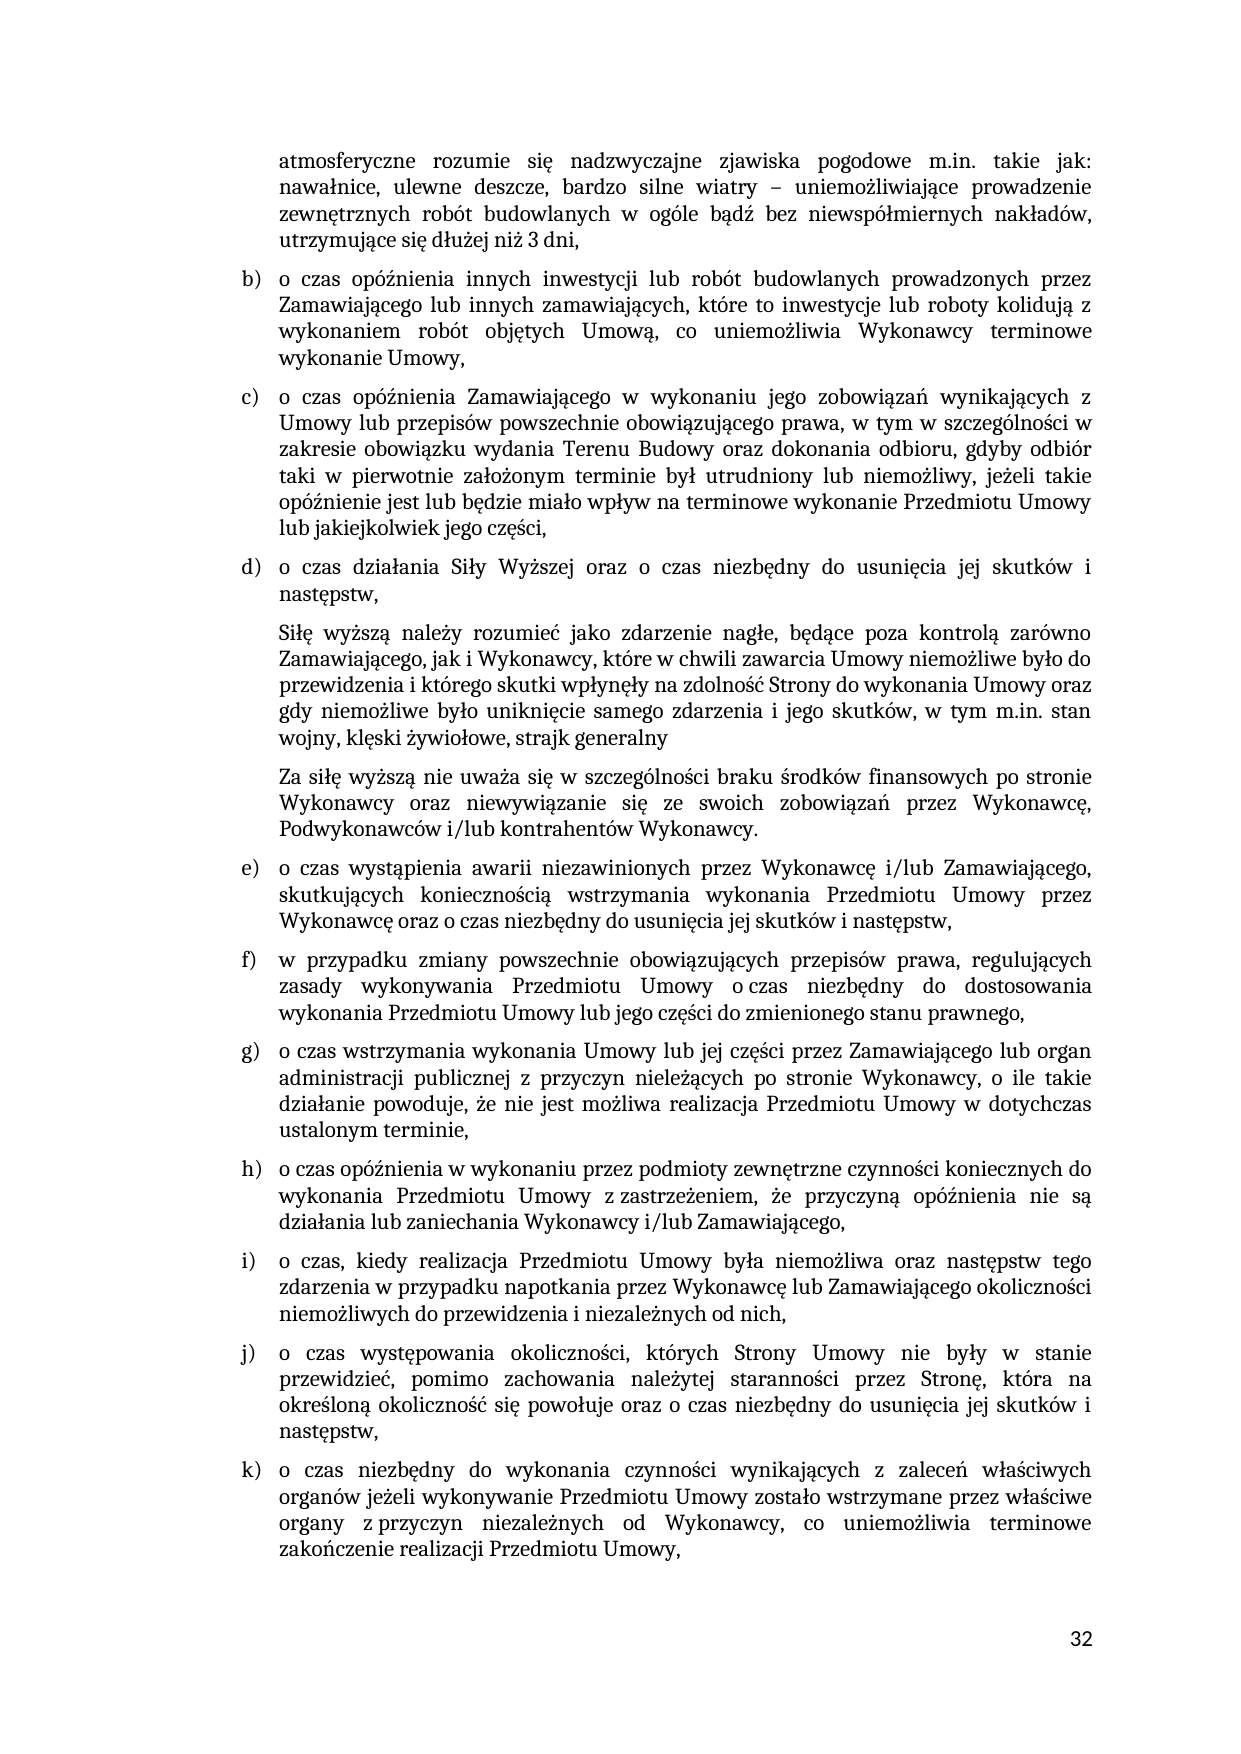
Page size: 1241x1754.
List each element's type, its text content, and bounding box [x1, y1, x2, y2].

list w przypadku zmiany powszechnie obowiązujących przepisów prawa, regulujących zasady wykonywania Przedmiotu Umowy o czas niezbędny do dostosowania wykonania Przedmiotu Umowy lub jego części do zmienionego stanu prawnego, [241, 947, 1093, 1026]
list o czas występowania okoliczności, których Strony Umowy nie były w stanie przewidzieć, pomimo zachowania należytej staranności przez Stronę, która na określoną okoliczność się powołuje oraz o czas niezbędny do usunięcia jej skutków i następstw, [241, 1339, 1093, 1445]
list o czas, kiedy realizacja Przedmiotu Umowy była niemożliwa oraz następstw tego zdarzenia w przypadku napotkania przez Wykonawcę lub Zamawiającego okoliczności niemożliwych do przewidzenia i niezależnych od nich, [241, 1248, 1093, 1327]
list o czas opóźnienia innych inwestycji lub robót budowlanych prowadzonych przez Zamawiającego lub innych zamawiających, które to inwestycje lub roboty kolidują z wykonaniem robót objętych Umową, co uniemożliwia Wykonawcy terminowe wykonanie Umowy, [241, 266, 1093, 371]
list o czas niezbędny do wykonania czynności wynikających z zaleceń właściwych organów jeżeli wykonywanie Przedmiotu Umowy zostało wstrzymane przez właściwe organy z przyczyn niezależnych od Wykonawcy, co uniemożliwia terminowe zakończenie realizacji Przedmiotu Umowy, [241, 1457, 1093, 1563]
list o czas wystąpienia awarii niezawinionych przez Wykonawcę i/lub Zamawiającego, skutkujących koniecznością wstrzymania wykonania Przedmiotu Umowy przez Wykonawcę oraz o czas niezbędny do usunięcia jej skutków i następstw, [241, 855, 1093, 934]
text Siłę wyższą należy rozumieć jako zdarzenie nagłe, będące poza kontrolą zarówno Zamawiającego, jak i Wykonawcy, które w chwili zawarcia Umowy niemożliwe było do przewidzenia i którego skutki wpłynęły na zdolność Strony do wykonania Umowy oraz gdy niemożliwe było uniknięcie samego zdarzenia i jego skutków, w tym m.in. stan wojny, klęski żywiołowe, strajk generalny [279, 619, 1093, 751]
list o czas opóźnienia w wykonaniu przez podmioty zewnętrzne czynności koniecznych do wykonania Przedmiotu Umowy z zastrzeżeniem, że przyczyną opóźnienia nie są działania lub zaniechania Wykonawcy i/lub Zamawiającego, [241, 1156, 1093, 1235]
list o czas działania Siły Wyższej oraz o czas niezbędny do usunięcia jej skutków i następstw, [241, 554, 1093, 607]
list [241, 148, 1093, 253]
list o czas opóźnienia Zamawiającego w wykonaniu jego zobowiązań wynikających z Umowy lub przepisów powszechnie obowiązującego prawa, w tym w szczególności w zakresie obowiązku wydania Terenu Budowy oraz dokonania odbioru, gdyby odbiór taki w pierwotnie założonym terminie był utrudniony lub niemożliwy, jeżeli takie opóźnienie jest lub będzie miało wpływ na terminowe wykonanie Przedmiotu Umowy lub jakiejkolwiek jego części, [241, 383, 1093, 542]
text Za siłę wyższą nie uważa się w szczególności braku środków finansowych po stronie Wykonawcy oraz niewywiązanie się ze swoich zobowiązań przez Wykonawcę, Podwykonawców i/lub kontrahentów Wykonawcy. [279, 763, 1093, 843]
list o czas wstrzymania wykonania Umowy lub jej części przez Zamawiającego lub organ administracji publicznej z przyczyn nieleżących po stronie Wykonawcy, o ile takie działanie powoduje, że nie jest możliwa realizacja Przedmiotu Umowy w dotychczas ustalonym terminie, [241, 1038, 1093, 1144]
